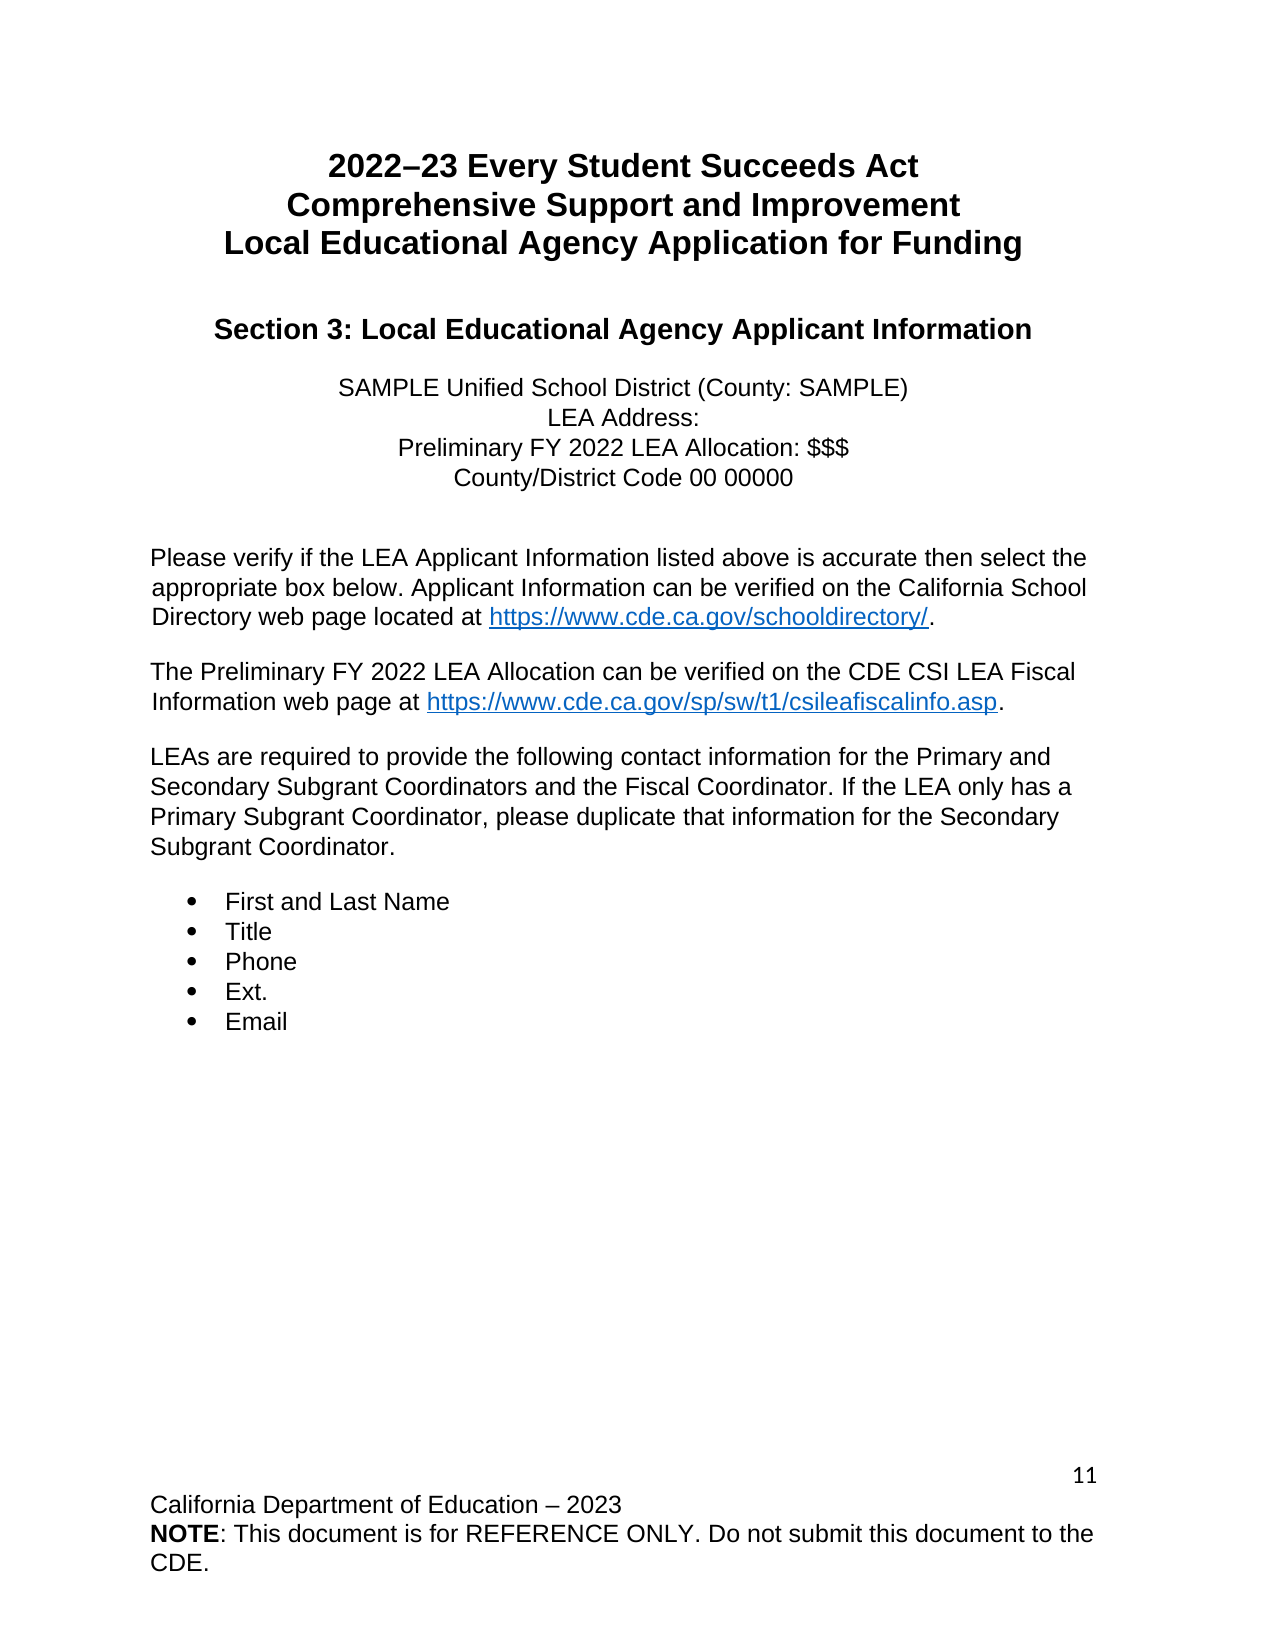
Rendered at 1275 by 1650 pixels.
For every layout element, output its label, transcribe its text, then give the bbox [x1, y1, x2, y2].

text 2022–23 Every Student Succeeds Act Comprehensive Support and Improvement Local Educational Agency Application for Funding [150, 147, 1097, 262]
text LEA Address: [150, 403, 1097, 432]
list Email [187, 1007, 1097, 1036]
list First and Last Name [187, 887, 1097, 916]
list Phone [187, 947, 1097, 976]
text The Preliminary FY 2022 LEA Allocation can be verified on the CDE CSI LEA Fiscal Information web page at https://www.cde.ca.gov/sp/sw/t1/csileafiscalinfo.asp. [150, 657, 1097, 716]
subtitle Section 3: Local Educational Agency Applicant Information [150, 312, 1097, 345]
list Title [187, 917, 1097, 946]
text LEAs are required to provide the following contact information for the Primary and Secondary Subgrant Coordinators and the Fiscal Coordinator. If the LEA only has a Primary Subgrant Coordinator, please duplicate that information for the Secondary Subgrant Coordinator. [150, 742, 1097, 861]
text Please verify if the LEA Applicant Information listed above is accurate then select the appropriate box below. Applicant Information can be verified on the California School Directory web page located at https://www.cde.ca.gov/schooldirectory/. [150, 543, 1097, 631]
text Preliminary FY 2022 LEA Allocation: $$$ [150, 433, 1097, 462]
text SAMPLE Unified School District (County: SAMPLE) [150, 373, 1097, 402]
list Ext. [187, 977, 1097, 1006]
text County/District Code 00 00000 [150, 463, 1097, 491]
